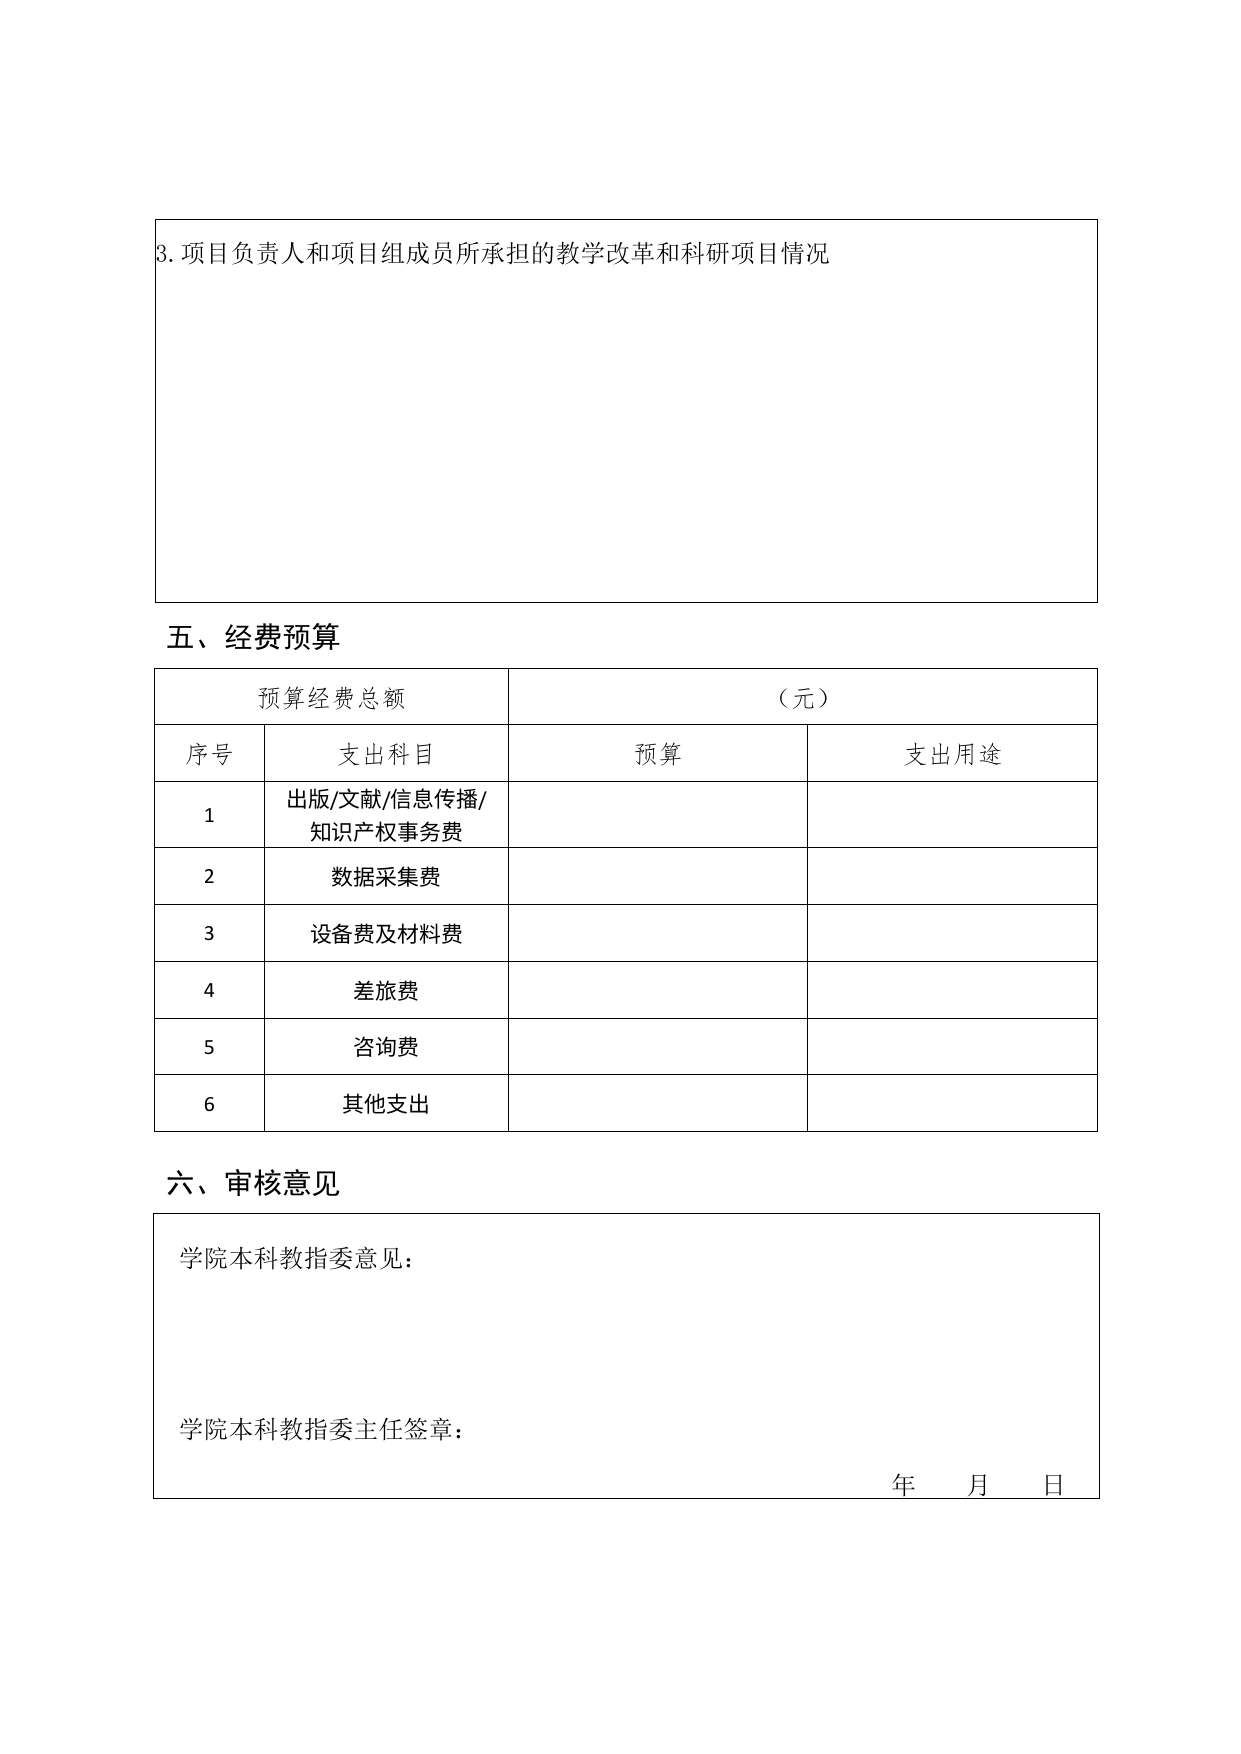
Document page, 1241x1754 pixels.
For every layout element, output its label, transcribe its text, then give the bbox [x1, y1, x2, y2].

table_cell [808, 905, 1097, 961]
table_header 预算经费总额 [155, 669, 508, 724]
table_cell [509, 848, 807, 904]
table_cell [509, 962, 807, 1017]
table_cell [509, 782, 807, 847]
table_cell [509, 1075, 807, 1131]
table_cell [808, 782, 1097, 847]
table_cell [808, 962, 1097, 1017]
table_cell 支出科目 [265, 725, 508, 781]
table_cell 4 [155, 962, 264, 1017]
table_cell 咨询费 [265, 1019, 508, 1074]
table_cell [808, 1075, 1097, 1131]
table_cell 数据采集费 [265, 848, 508, 904]
table_cell 序号 [155, 725, 264, 781]
table_cell 出版/文献/信息传播/知识产权事务费 [265, 782, 508, 847]
table_cell 支出用途 [808, 725, 1097, 781]
table_cell 5 [155, 1019, 264, 1074]
table_cell 6 [155, 1075, 264, 1131]
table_cell 2 [155, 848, 264, 904]
table_cell [509, 905, 807, 961]
text 五、经费预算 [165, 603, 1087, 667]
table_cell 3.项目负责人和项目组成员所承担的教学改革和科研项目情况 [156, 220, 1097, 602]
table_cell 差旅费 [265, 962, 508, 1017]
table_header （元） [509, 669, 1097, 724]
table_cell 3 [155, 905, 264, 961]
table_header 学院本科教指委意见： 学院本科教指委主任签章： 年 月 日 [154, 1214, 1099, 1498]
table_cell 预算 [509, 725, 807, 781]
table_cell [509, 1019, 807, 1074]
table_cell [808, 848, 1097, 904]
table_cell 设备费及材料费 [265, 905, 508, 961]
table_cell 其他支出 [265, 1075, 508, 1131]
table_cell 1 [155, 782, 264, 847]
text 六、审核意见 [165, 1148, 1087, 1213]
table_cell [808, 1019, 1097, 1074]
